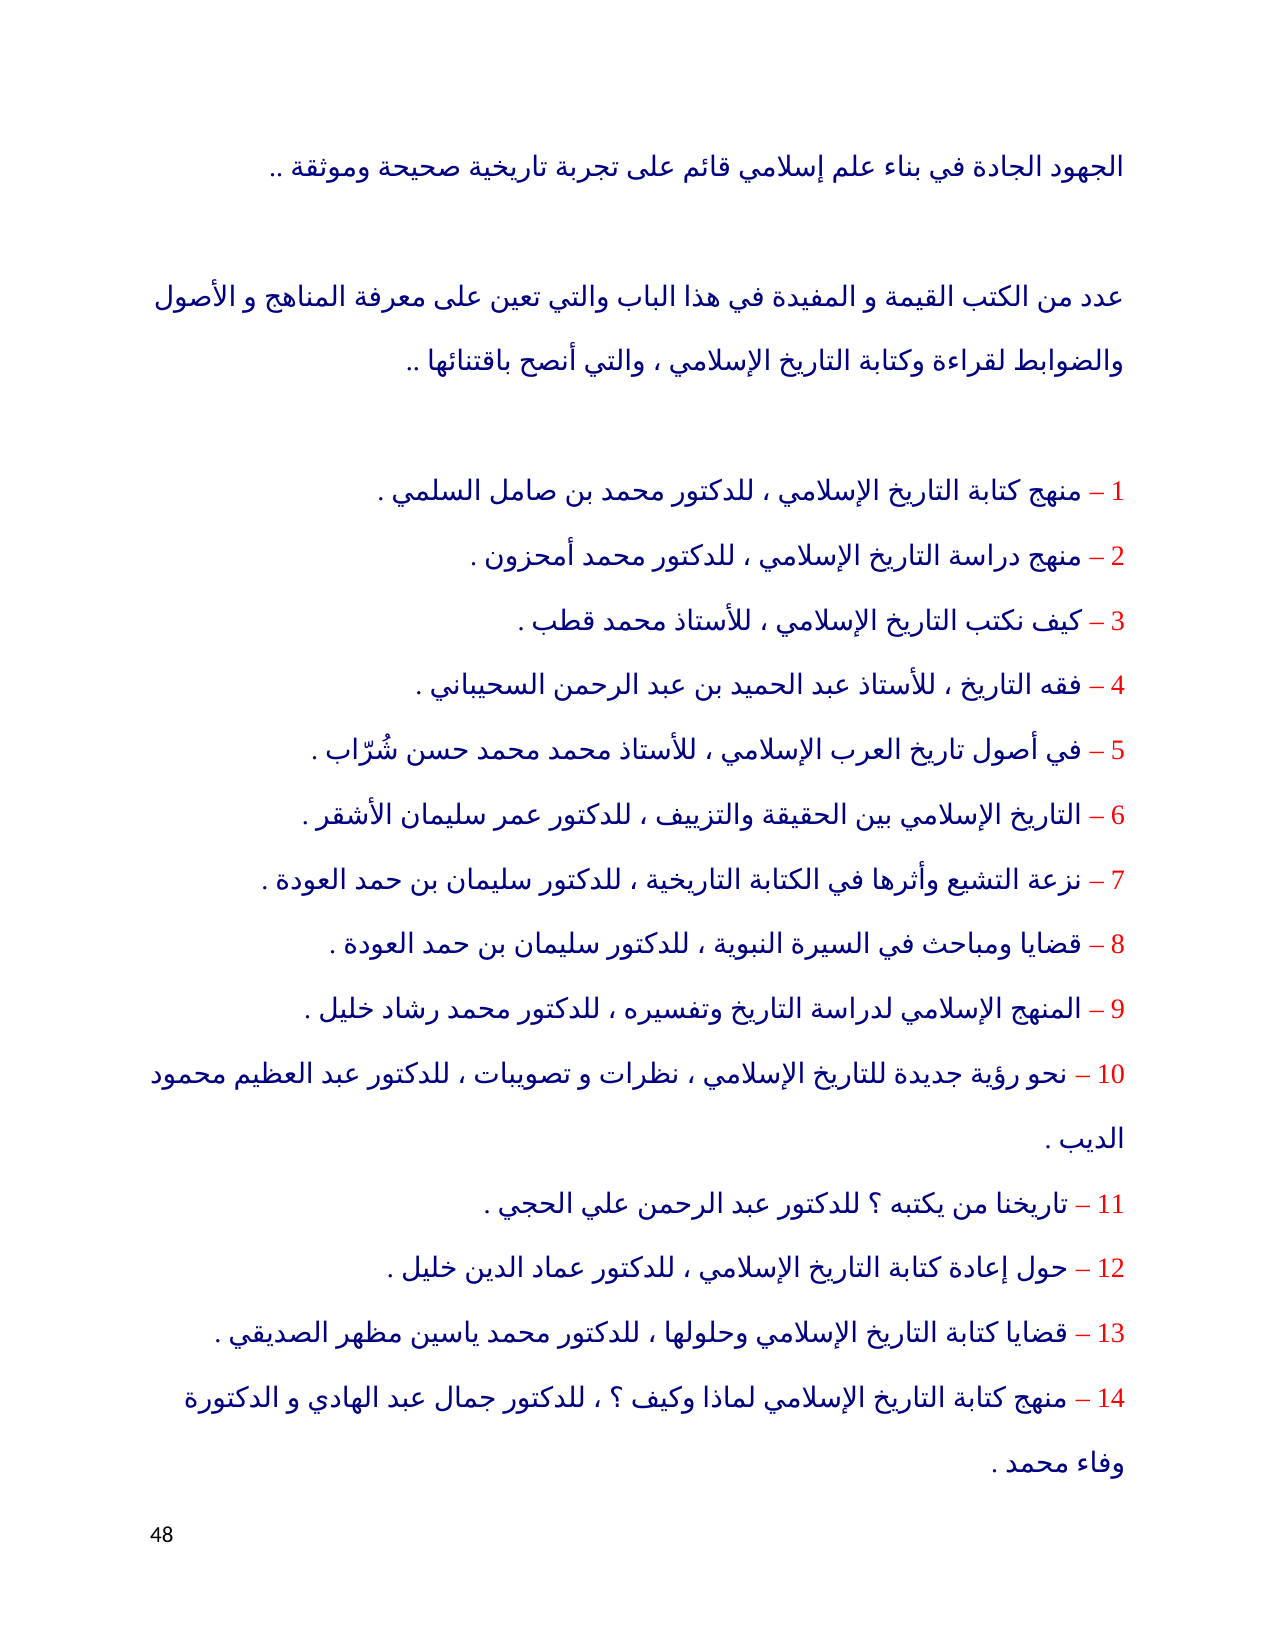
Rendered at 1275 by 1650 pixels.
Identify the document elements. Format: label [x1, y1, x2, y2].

text [150, 150, 1125, 1478]
